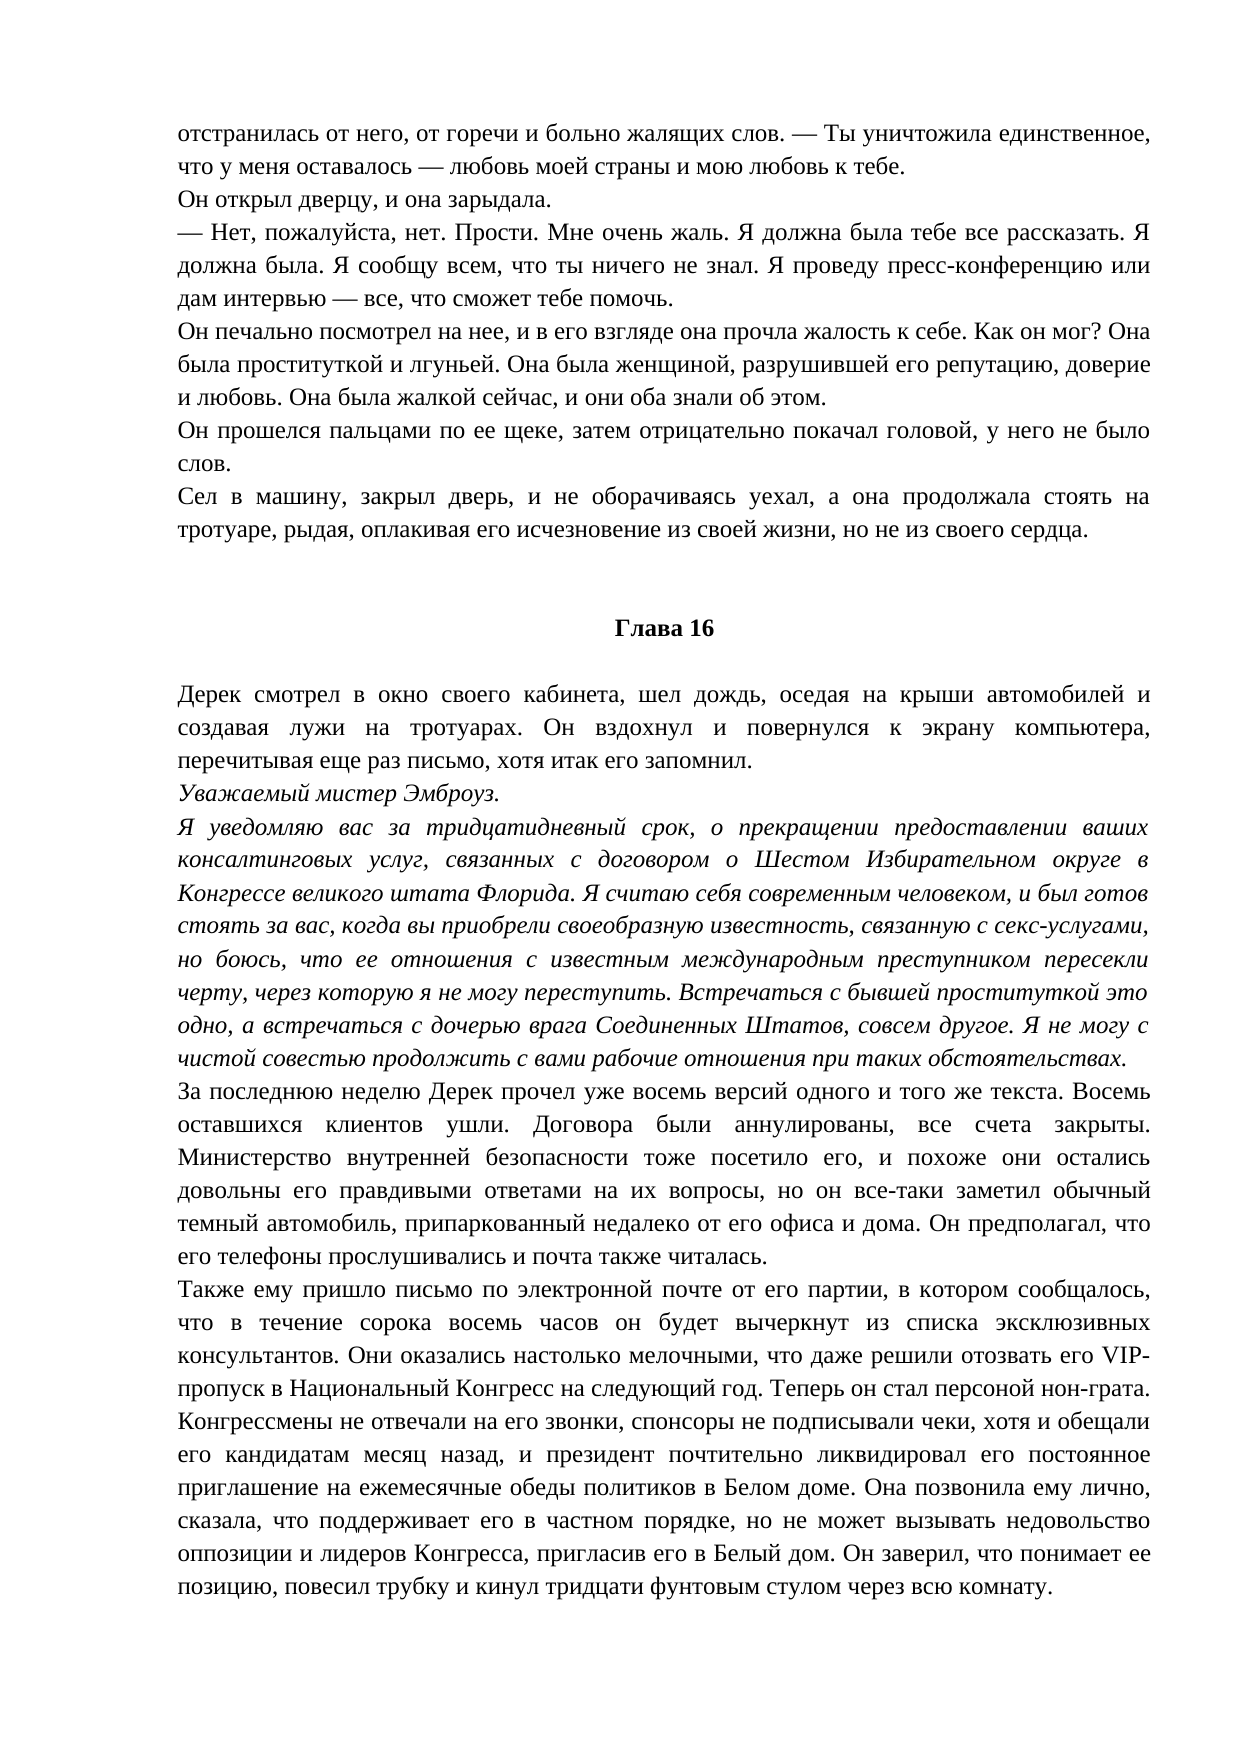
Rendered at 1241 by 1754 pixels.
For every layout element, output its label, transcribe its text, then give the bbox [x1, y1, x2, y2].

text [177, 118, 1152, 180]
text Он открыл дверцу, и она зарыдала. [177, 184, 1152, 213]
text За последнюю неделю Дерек прочел уже восемь версий одного и того же текста. Восемь оставшихся клиентов ушли. Договора были аннулированы, все счета закрыты. Министерство внутренней безопасности тоже посетило его, и похоже они остались довольны его правдивыми ответами на их вопросы, но он все-таки заметил обычный темный автомобиль, припаркованный недалеко от его офиса и дома. Он предполагал, что его телефоны прослушивались и почта также читалась. [177, 1076, 1152, 1269]
text Уважаемый мистер Эмброуз. [177, 778, 1152, 807]
text Глава 16 [177, 613, 1152, 642]
text Дерек смотрел в окно своего кабинета, шел дождь, оседая на крыши автомобилей и создавая лужи на тротуарах. Он вздохнул и повернулся к экрану компьютера, перечитывая еще раз письмо, хотя итак его запомнил. [177, 679, 1152, 774]
text Он прошелся пальцами по ее щеке, затем отрицательно покачал головой, у него не было слов. [177, 415, 1152, 477]
text Он печально посмотрел на нее, и в его взгляде она прочла жалость к себе. Как он мог? Она была проституткой и лгуньей. Она была женщиной, разрушившей его репутацию, доверие и любовь. Она была жалкой сейчас, и они оба знали об этом. [177, 316, 1152, 411]
text Я уведомляю вас за тридцатидневный срок, о прекращении предоставлении ваших консалтинговых услуг, связанных с договором о Шестом Избирательном округе в Конгрессе великого штата Флорида. Я считаю себя современным человеком, и был готов стоять за вас, когда вы приобрели своеобразную известность, связанную с секс-услугами, но боюсь, что ее отношения с известным международным преступником пересекли черту, через которую я не могу переступить. Встречаться с бывшей проституткой это одно, а встречаться с дочерью врага Соединенных Штатов, совсем другое. Я не могу с чистой совестью продолжить с вами рабочие отношения при таких обстоятельствах. [177, 812, 1152, 1071]
text — Нет, пожалуйста, нет. Прости. Мне очень жаль. Я должна была тебе все рассказать. Я должна была. Я сообщу всем, что ты ничего не знал. Я проведу пресс-конференцию или дам интервью — все, что сможет тебе помочь. [177, 217, 1152, 312]
text Сел в машину, закрыл дверь, и не оборачиваясь уехал, а она продолжала стоять на тротуаре, рыдая, оплакивая его исчезновение из своей жизни, но не из своего сердца. [177, 481, 1152, 543]
text Также ему пришло письмо по электронной почте от его партии, в котором сообщалось, что в течение сорока восемь часов он будет вычеркнут из списка эксклюзивных консультантов. Они оказались настолько мелочными, что даже решили отозвать его VIP-пропуск в Национальный Конгресс на следующий год. Теперь он стал персоной нон-грата. Конгрессмены не отвечали на его звонки, спонсоры не подписывали чеки, хотя и обещали его кандидатам месяц назад, и президент почтительно ликвидировал его постоянное приглашение на ежемесячные обеды политиков в Белом доме. Она позвонила ему лично, сказала, что поддерживает его в частном порядке, но не может вызывать недовольство оппозиции и лидеров Конгресса, пригласив его в Белый дом. Он заверил, что понимает ее позицию, повесил трубку и кинул тридцати фунтовым стулом через всю комнату. [177, 1274, 1152, 1600]
